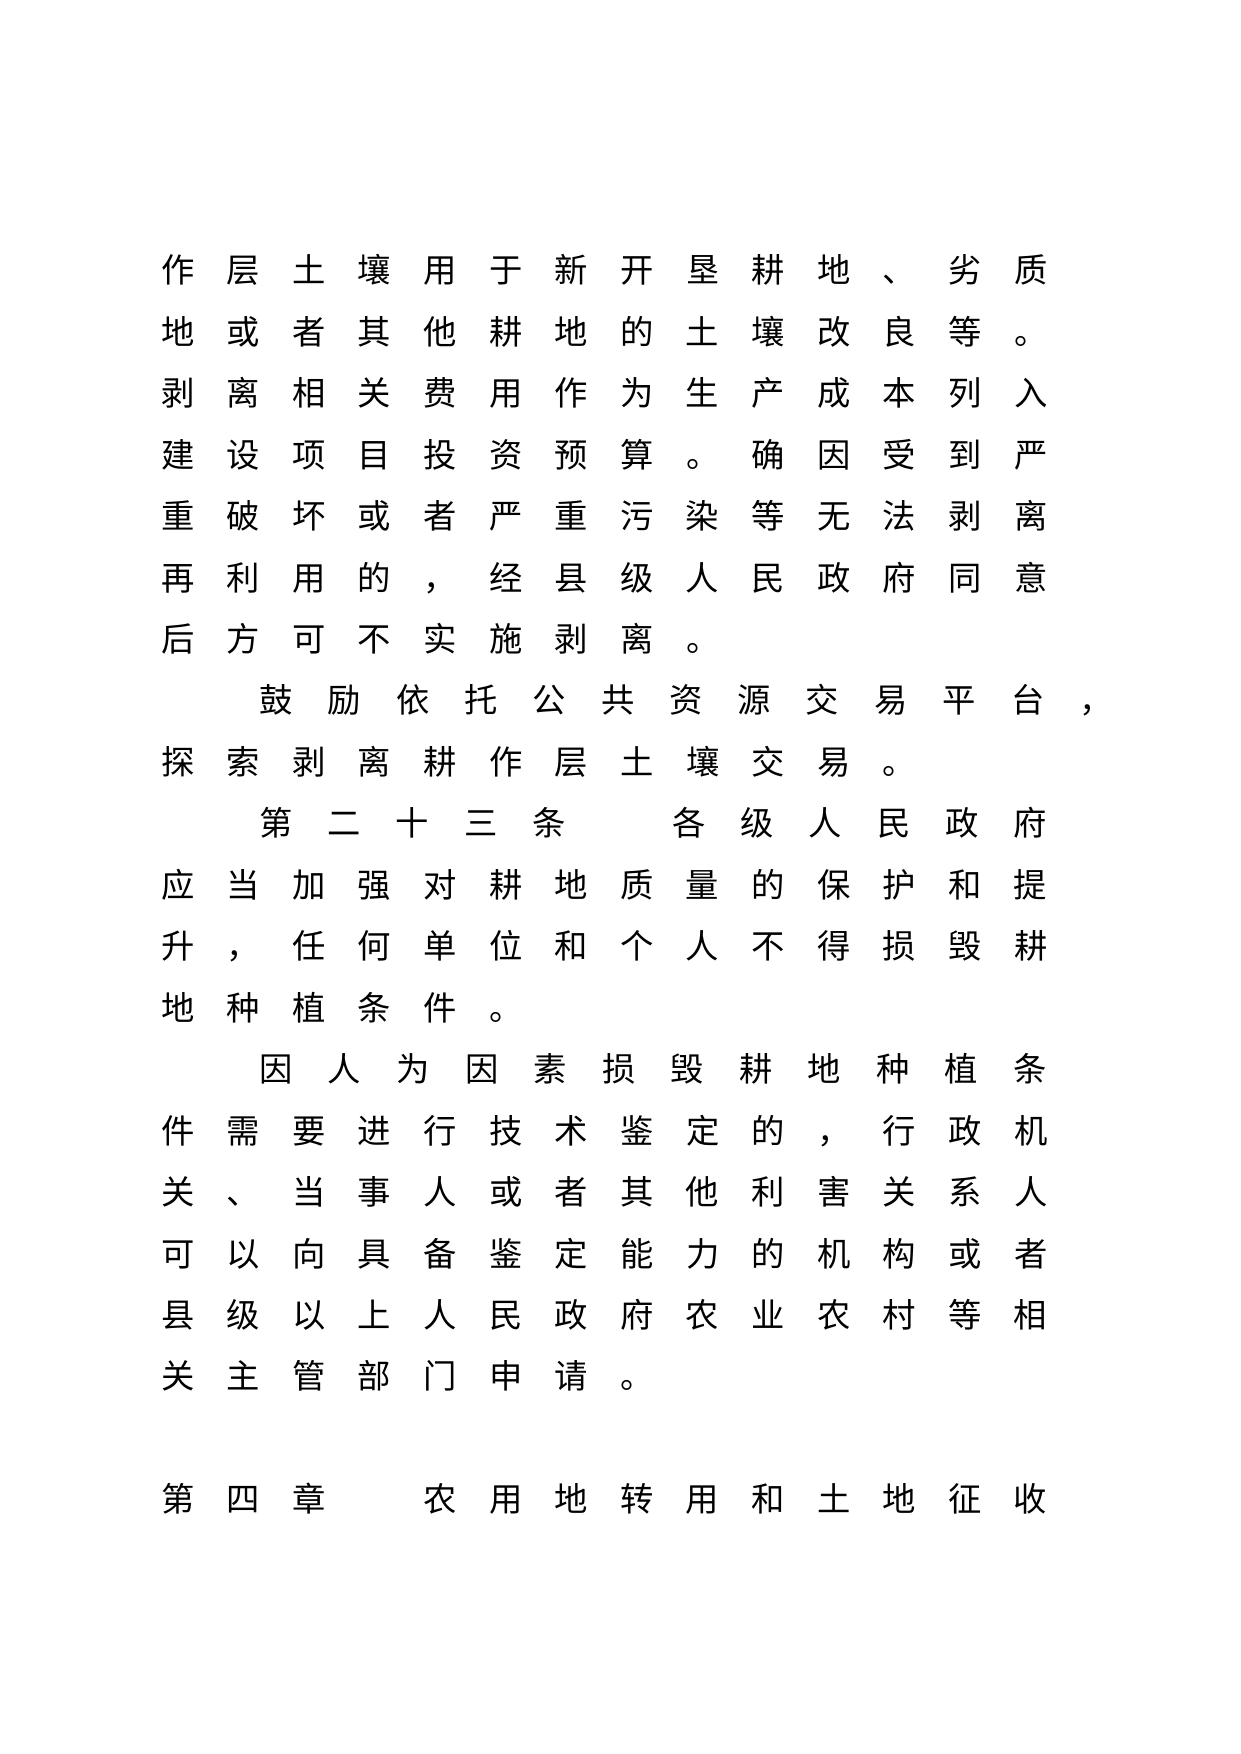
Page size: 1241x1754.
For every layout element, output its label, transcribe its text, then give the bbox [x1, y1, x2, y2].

text 鼓励依托公共资源交易平台，探索剥离耕作层土壤交易。 [161, 668, 1079, 791]
text 因人为因素损毁耕地种植条件需要进行技术鉴定的，行政机关、当事人或者其他利害关系人可以向具备鉴定能力的机构或者县级以上人民政府农业农村等相关主管部门申请。 [161, 1036, 1079, 1405]
text 第四章 农用地转用和土地征收 [161, 1467, 1079, 1528]
text 第二十三条 各级人民政府应当加强对耕地质量的保护和提升，任何单位和个人不得损毁耕地种植条件。 [161, 791, 1079, 1036]
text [161, 237, 1079, 668]
